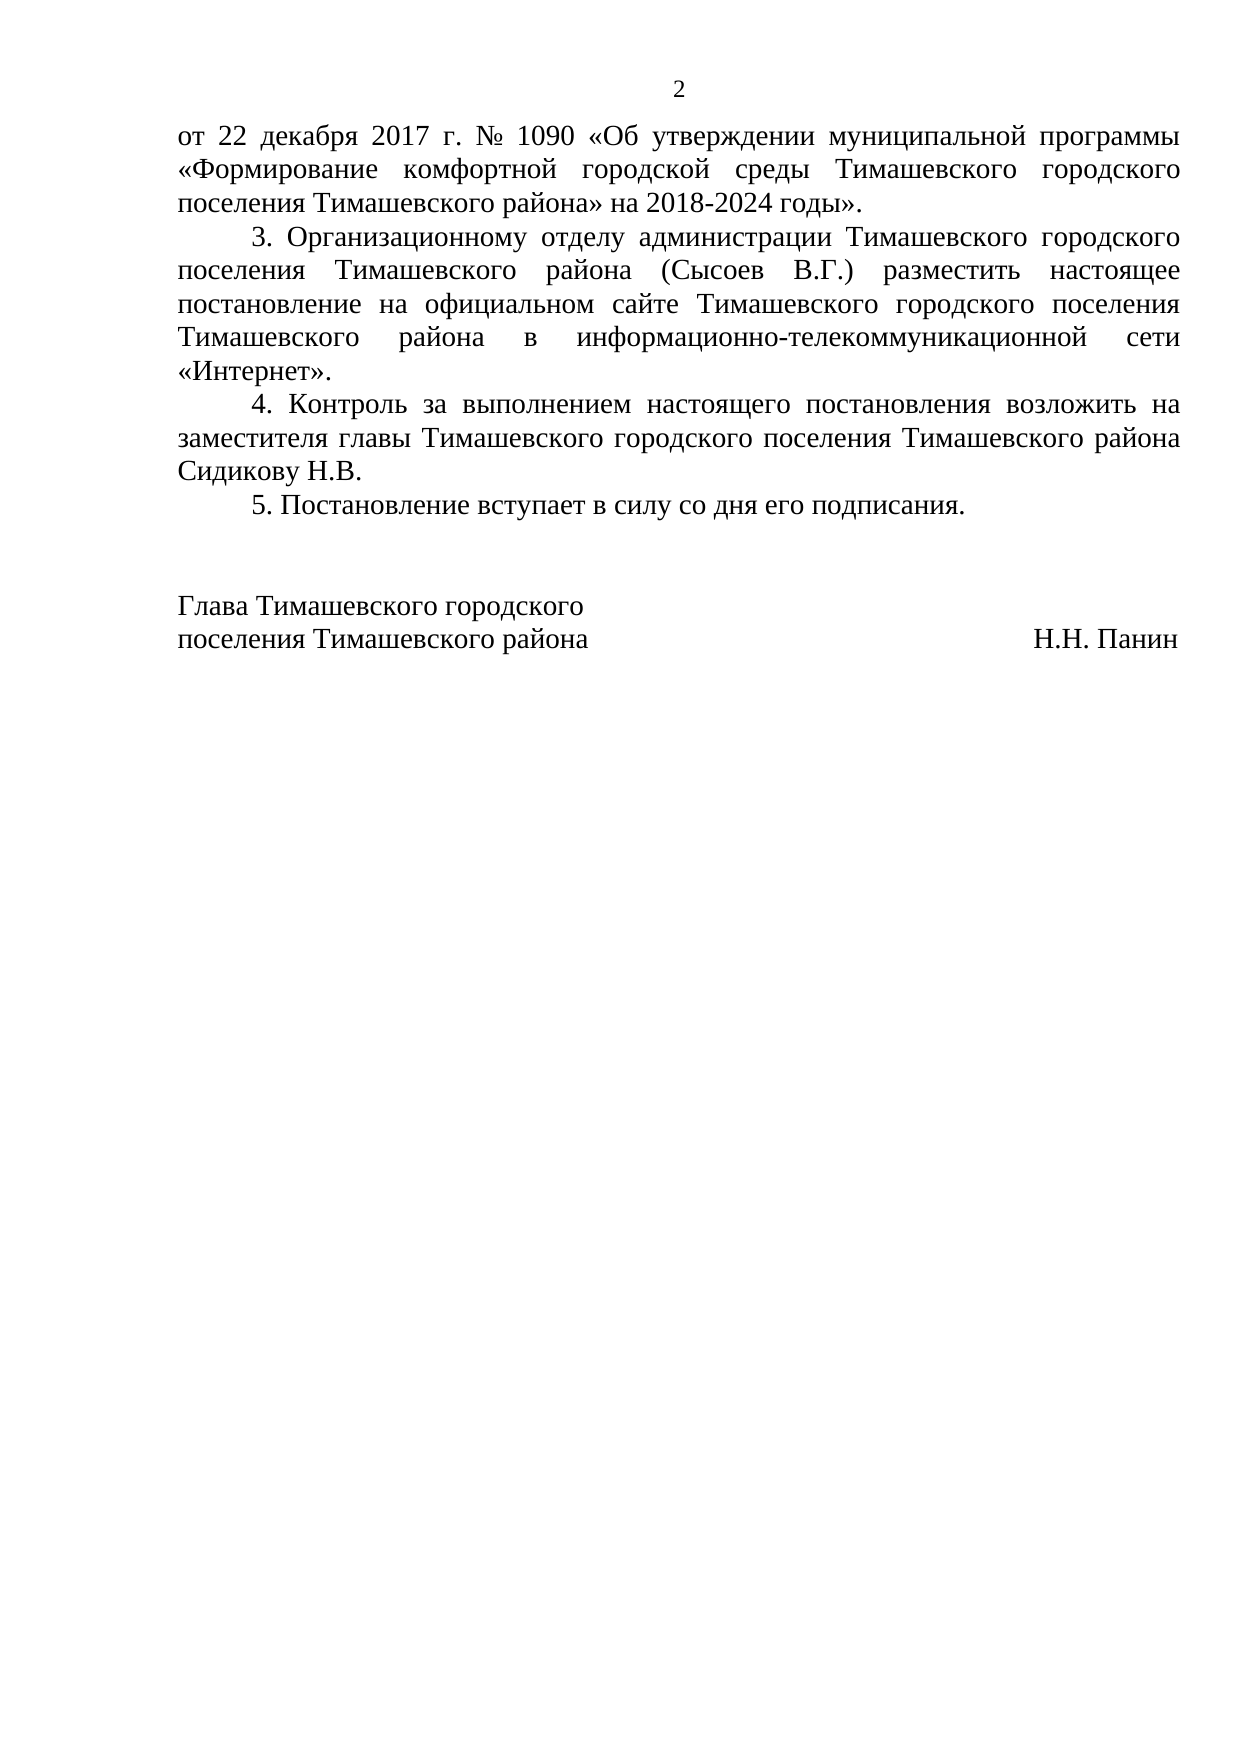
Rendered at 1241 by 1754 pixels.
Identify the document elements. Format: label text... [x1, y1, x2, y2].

text 3. Организационному отделу администрации Тимашевского городского поселения Тимашевского района (Сысоев В.Г.) разместить настоящее постановление на официальном сайте Тимашевского городского поселения Тимашевского района в информационно-телекоммуникационной сети «Интернет». [177, 219, 1181, 386]
text Глава Тимашевского городского [177, 588, 1181, 621]
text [177, 118, 1181, 219]
text 5. Постановление вступает в силу со дня его подписания. [177, 487, 1181, 521]
text поселения Тимашевского района Н.Н. Панин [177, 621, 1181, 655]
text 4. Контроль за выполнением настоящего постановления возложить на заместителя главы Тимашевского городского поселения Тимашевского района Сидикову Н.В. [177, 386, 1181, 487]
